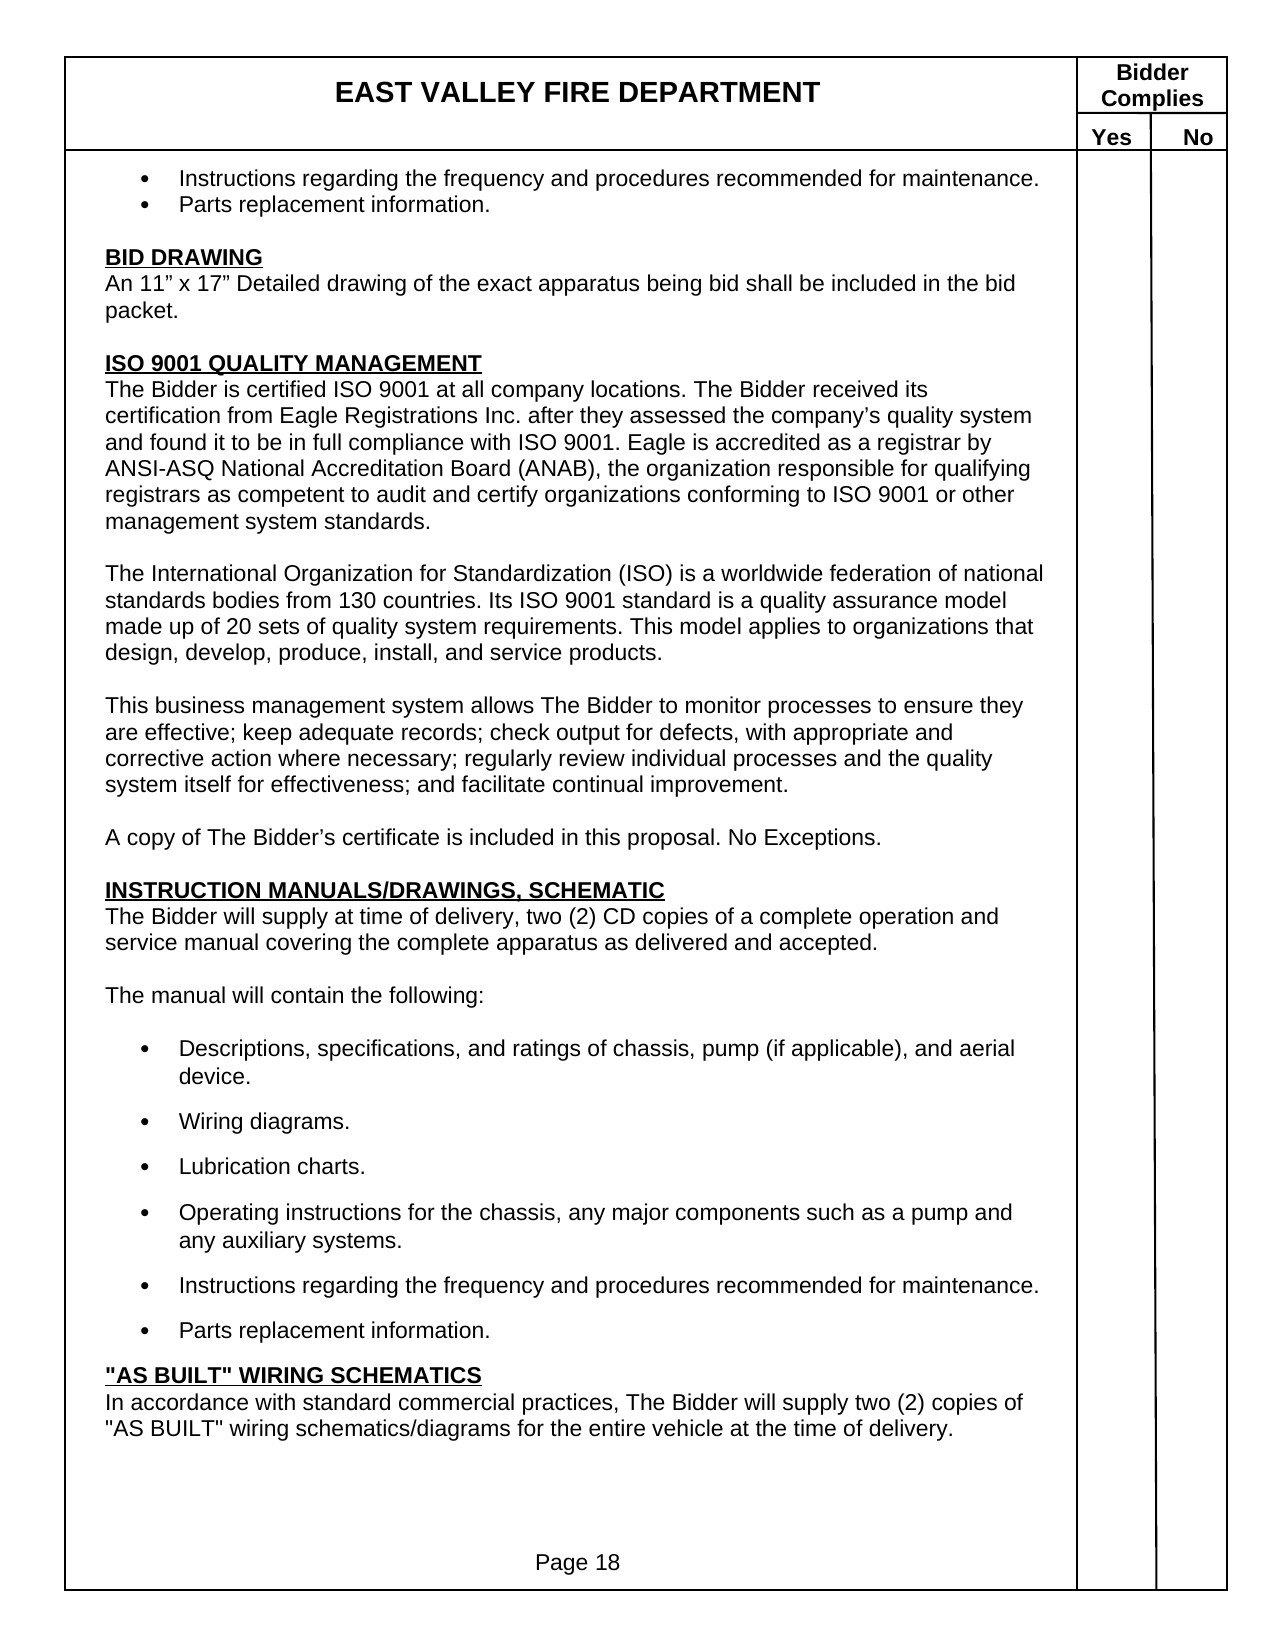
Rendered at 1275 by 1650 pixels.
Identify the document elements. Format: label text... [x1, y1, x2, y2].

text The Bidder will supply at time of delivery, two (2) CD copies of a complete operation and service manual covering the complete apparatus as delivered and accepted. [105, 903, 1050, 956]
text In accordance with standard commercial practices, The Bidder will supply two (2) copies of "AS BUILT" wiring schematics/diagrams for the entire vehicle at the time of delivery. [105, 1388, 1050, 1441]
text The manual will contain the following: [105, 982, 1050, 1008]
list Wiring diagrams. [141, 1108, 1050, 1134]
subtitle INSTRUCTION MANUALS/DRAWINGS, SCHEMATIC [105, 877, 1050, 903]
list Parts replacement information. [141, 1317, 1050, 1343]
list Lubrication charts. [141, 1153, 1050, 1180]
subtitle BID DRAWING [105, 244, 1050, 270]
subtitle "AS BUILT" WIRING SCHEMATICS [105, 1362, 1050, 1388]
text An 11” x 17” Detailed drawing of the exact apparatus being bid shall be included in the bid packet. [105, 270, 1050, 323]
list Descriptions, specifications, and ratings of chassis, pump (if applicable), and aerial device. [141, 1035, 1050, 1089]
list Instructions regarding the frequency and procedures recommended for maintenance. [141, 1272, 1050, 1298]
list Operating instructions for the chassis, any major components such as a pump and any auxiliary systems. [141, 1198, 1050, 1253]
text The International Organization for Standardization (ISO) is a worldwide federation of national standards bodies from 130 countries. Its ISO 9001 standard is a quality assurance model made up of 20 sets of quality system requirements. This model applies to organizations that design, develop, produce, install, and service products. [105, 560, 1050, 666]
subtitle ISO 9001 QUALITY MANAGEMENT [105, 349, 1050, 376]
list Parts replacement information. [141, 191, 1050, 218]
text This business management system allows The Bidder to monitor processes to ensure they are effective; keep adequate records; check output for defects, with appropriate and corrective action where necessary; regularly review individual processes and the quality system itself for effectiveness; and facilitate continual improvement. [105, 692, 1050, 797]
text The Bidder is certified ISO 9001 at all company locations. The Bidder received its certification from Eagle Registrations Inc. after they assessed the company’s quality system and found it to be in full compliance with ISO 9001. Eagle is accredited as a registrar by ANSI-ASQ National Accreditation Board (ANAB), the organization responsible for qualifying registrars as competent to audit and certify organizations conforming to ISO 9001 or other management system standards. [105, 376, 1050, 534]
text A copy of The Bidder’s certificate is included in this proposal. No Exceptions. [105, 824, 1050, 850]
list Instructions regarding the frequency and procedures recommended for maintenance. [141, 165, 1050, 191]
